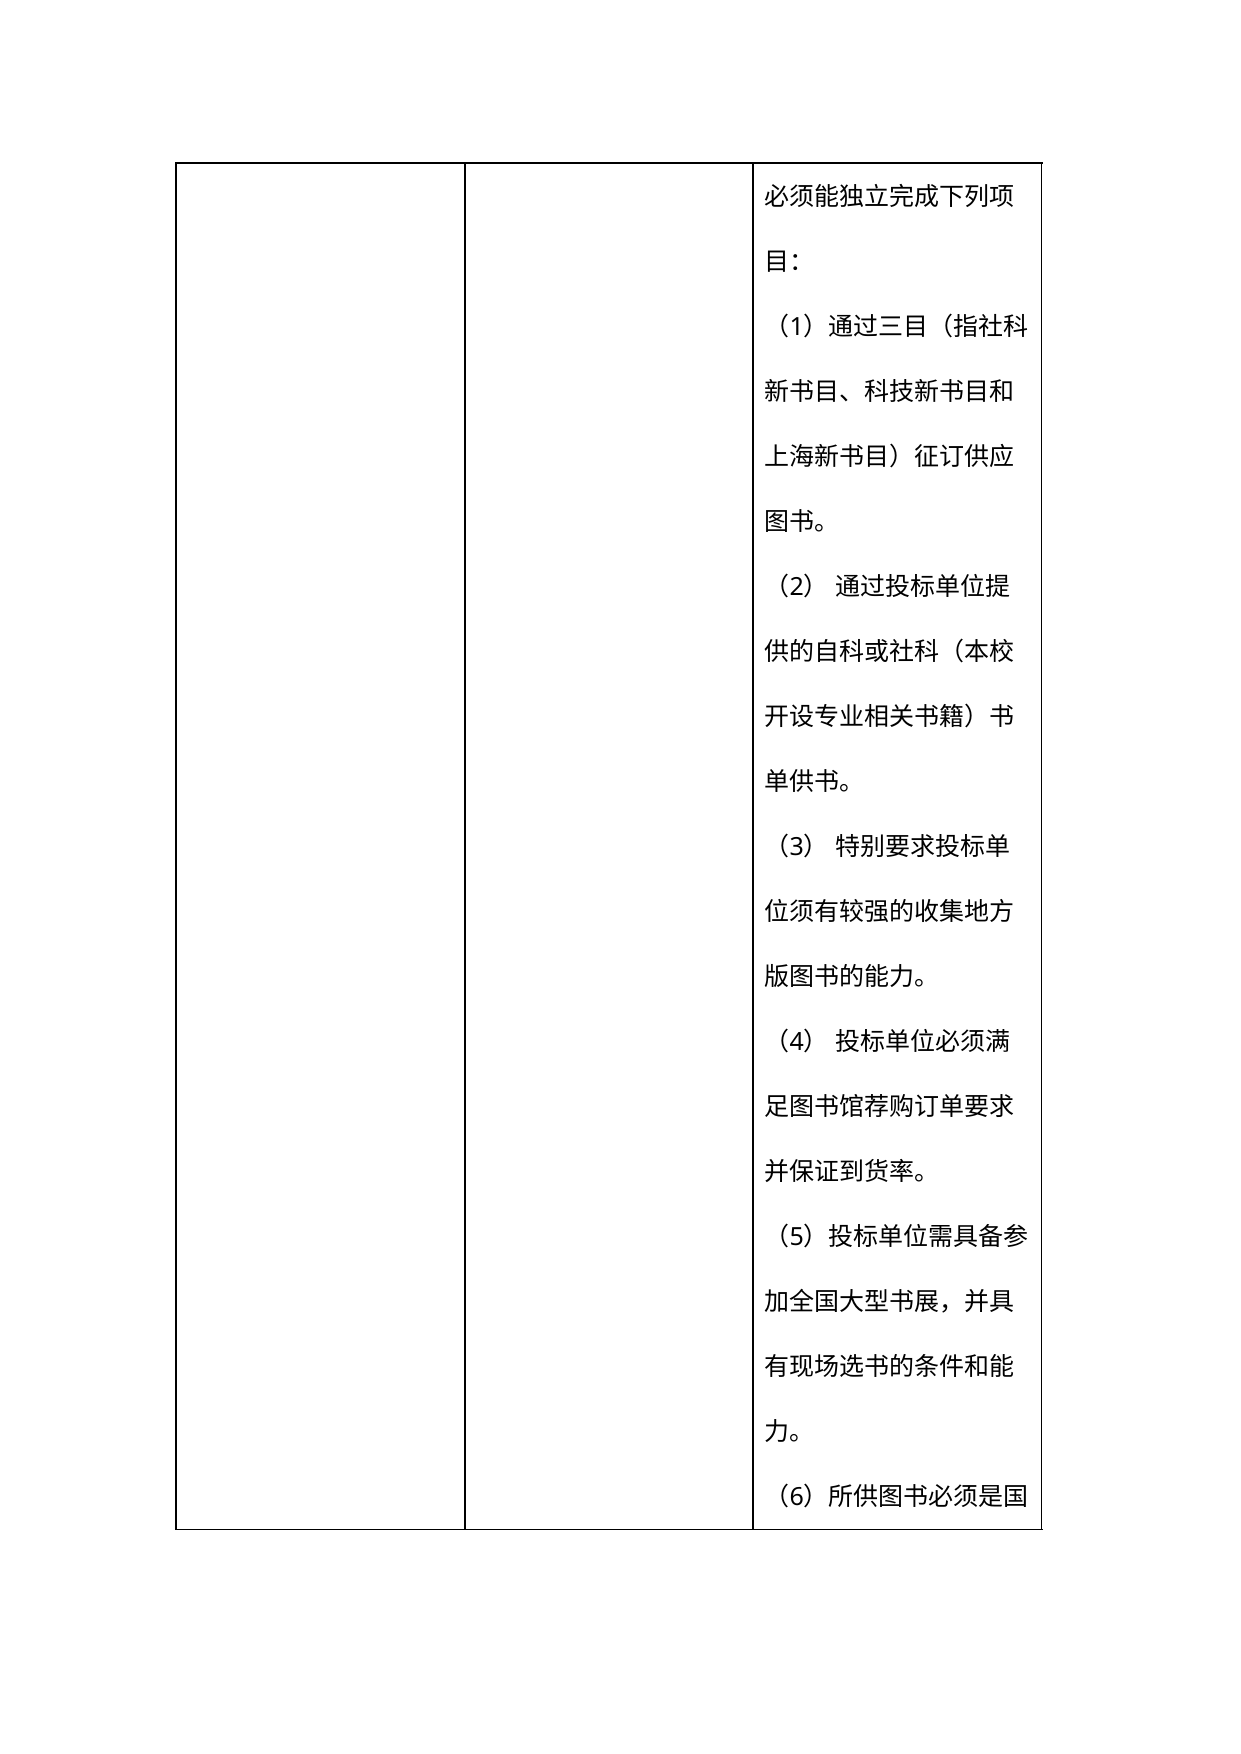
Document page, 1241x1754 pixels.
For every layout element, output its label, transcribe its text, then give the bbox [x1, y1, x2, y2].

table_cell 1 [177, 164, 464, 1528]
table_cell [466, 164, 752, 1528]
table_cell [754, 164, 1041, 1528]
